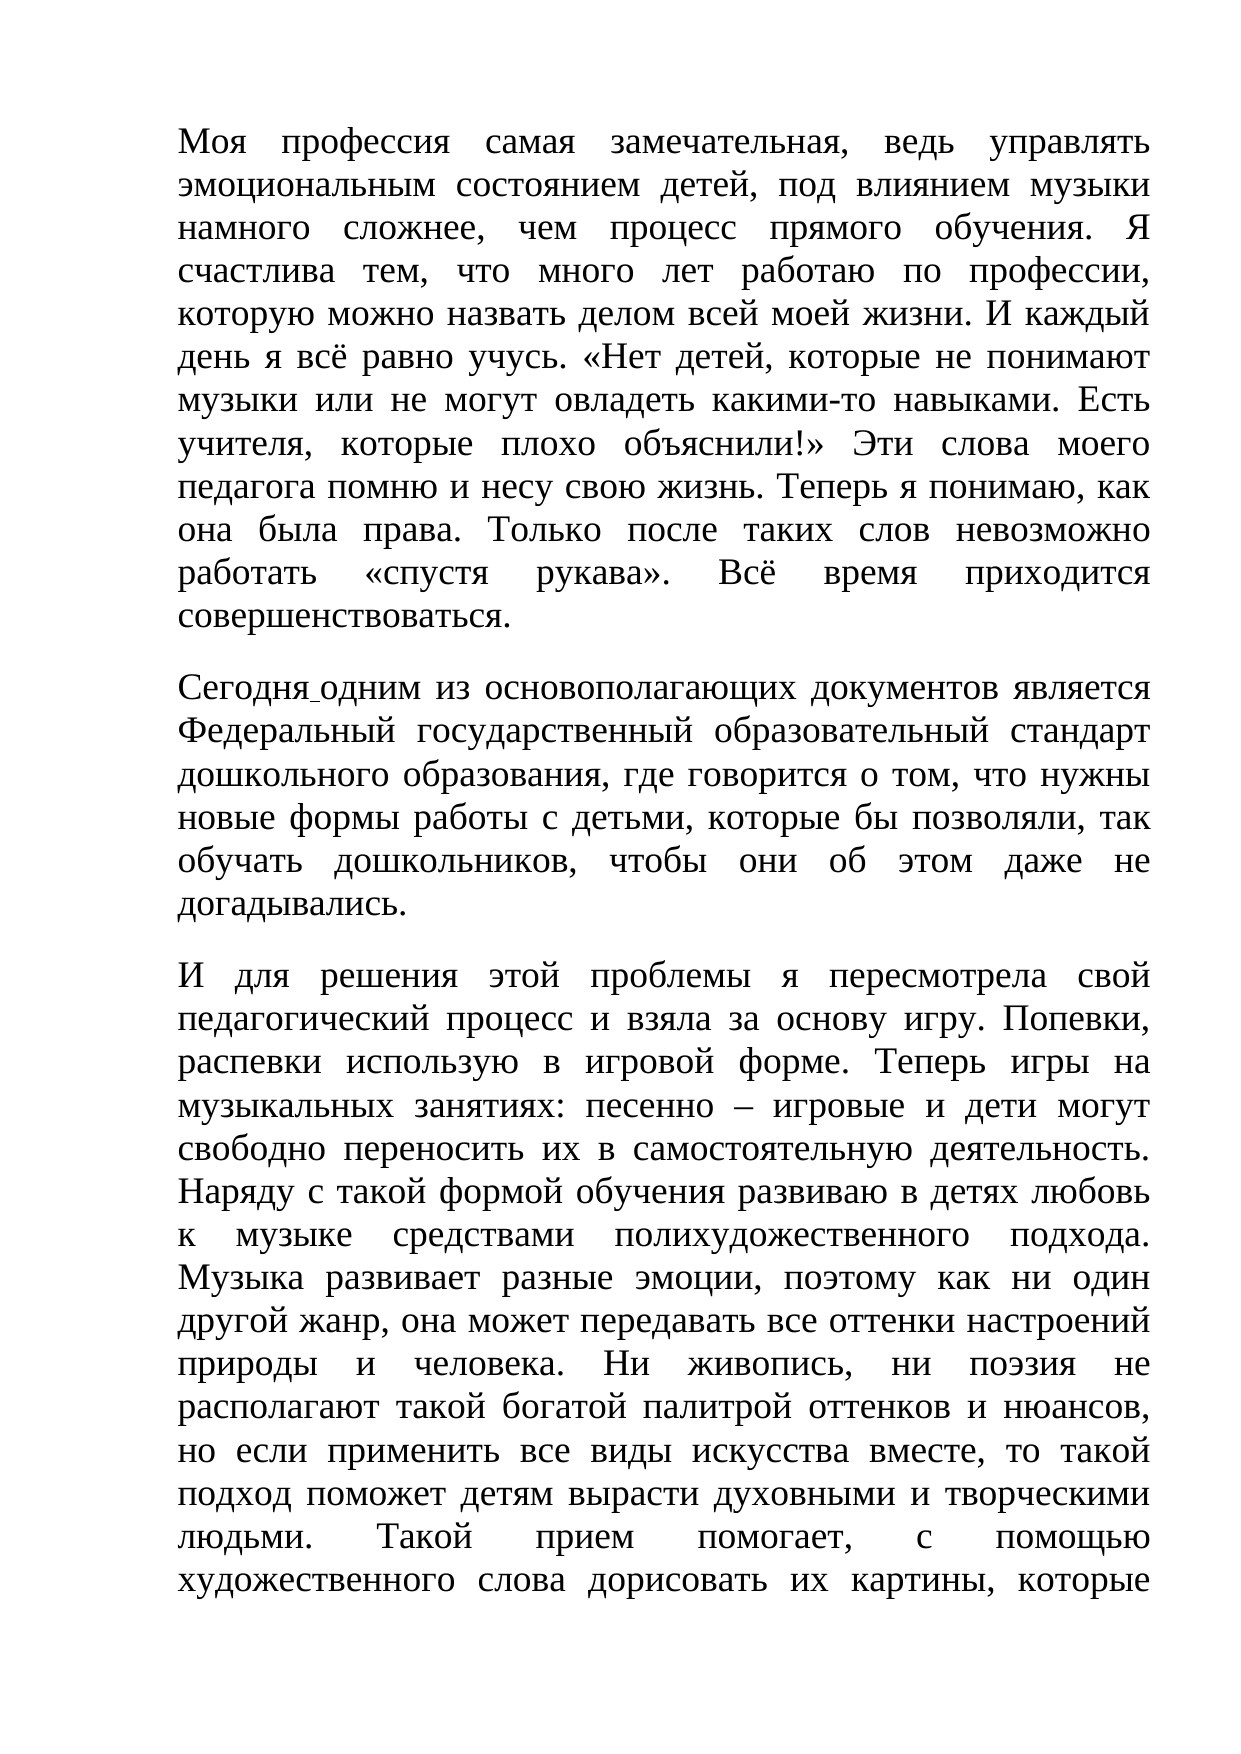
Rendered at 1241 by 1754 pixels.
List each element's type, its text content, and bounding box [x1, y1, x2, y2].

text Сегодня одним из основополагающих документов является Федеральный государственный образовательный стандарт дошкольного образования, где говорится о том, что нужны новые формы работы с детьми, которые бы позволяли, так обучать дошкольников, чтобы они об этом даже не догадывались. [177, 665, 1152, 923]
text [177, 953, 1152, 1599]
text Моя профессия самая замечательная, ведь управлять эмоциональным состоянием детей, под влиянием музыки намного сложнее, чем процесс прямого обучения. Я счастлива тем, что много лет работаю по профессии, которую можно назвать делом всей моей жизни. И каждый день я всё равно учусь. «Нет детей, которые не понимают музыки или не могут овладеть какими-то навыками. Есть учителя, которые плохо объяснили!» Эти слова моего педагога помню и несу свою жизнь. Теперь я понимаю, как она была права. Только после таких слов невозможно работать «спустя рукава». Всё время приходится совершенствоваться. [177, 118, 1152, 636]
